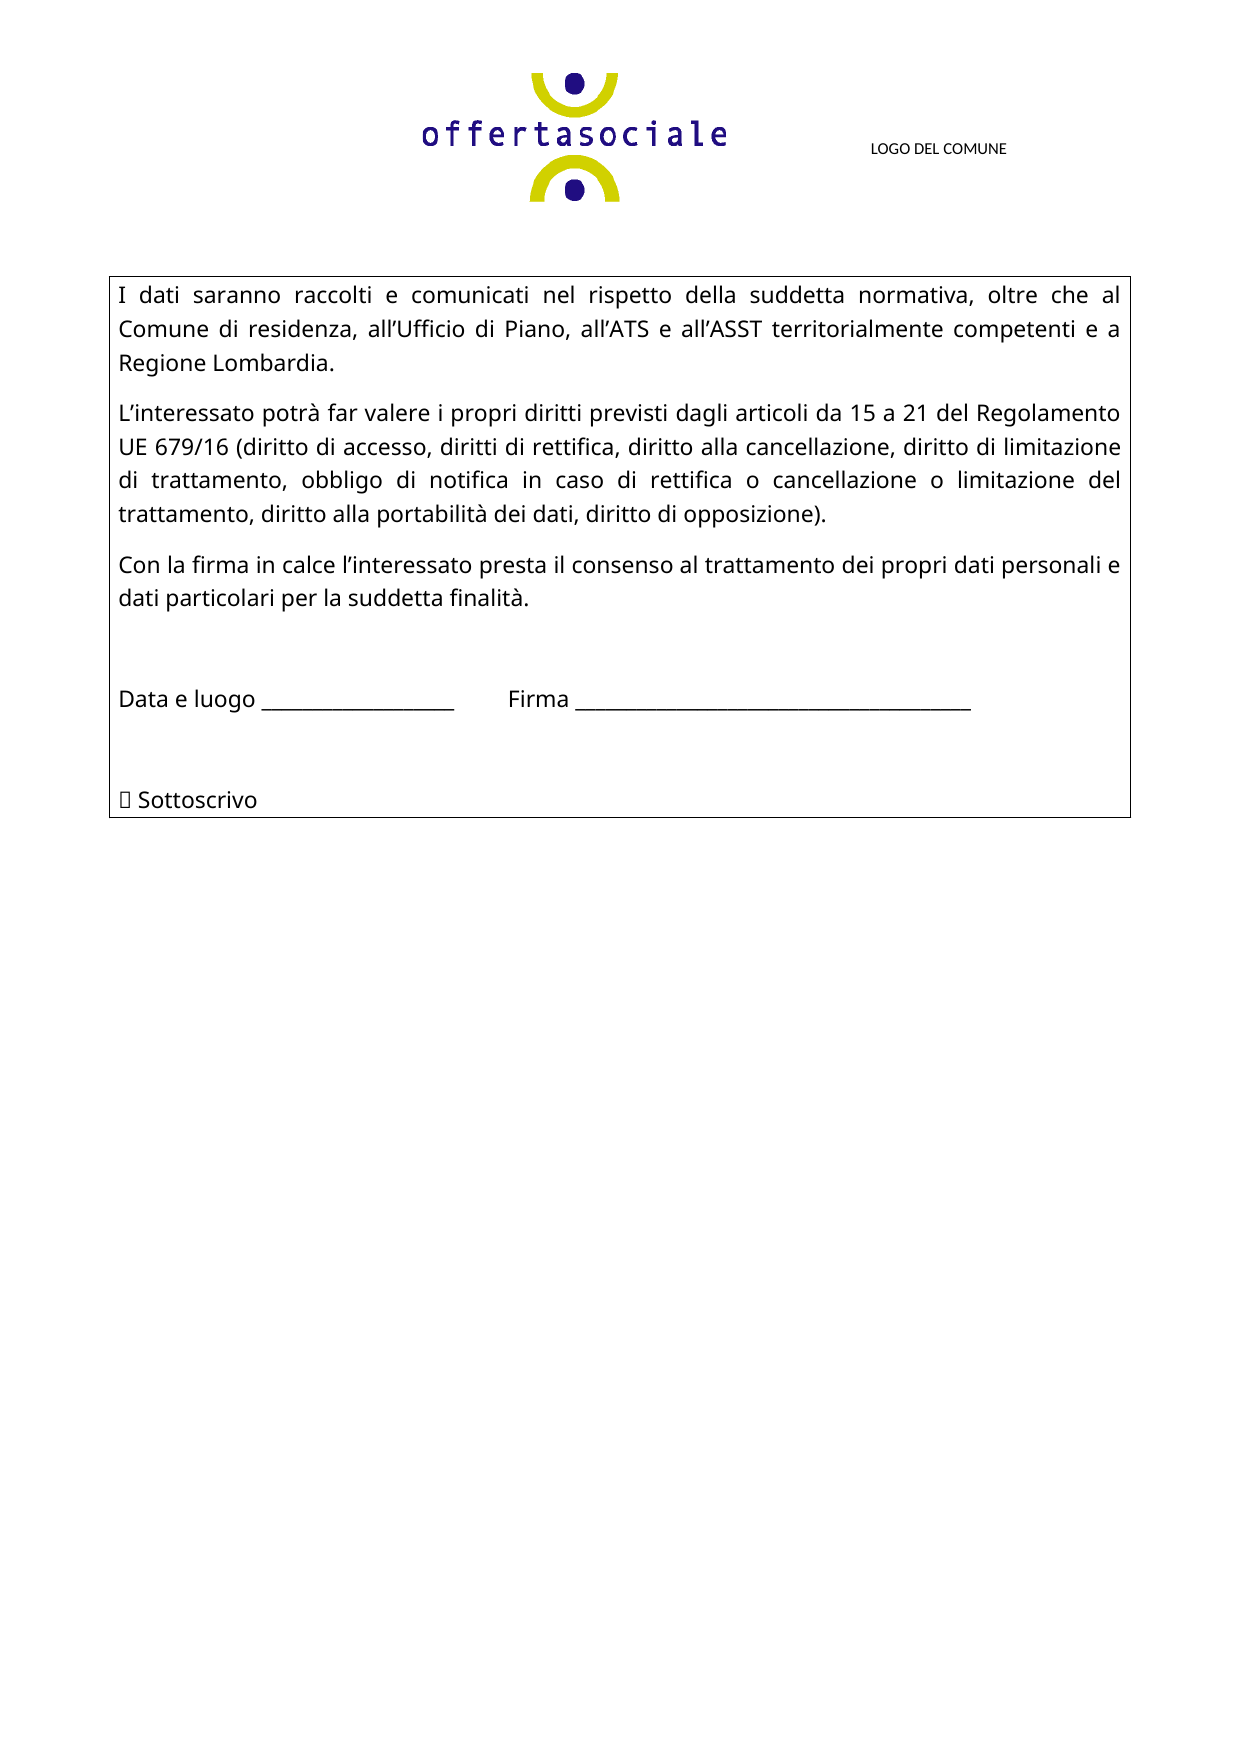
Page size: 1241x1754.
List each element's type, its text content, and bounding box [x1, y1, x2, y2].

text Data e luogo ___________________ Firma _______________________________________ [110, 680, 1130, 714]
text L’interessato potrà far valere i propri diritti previsti dagli articoli da 15 a 21 del Regolamento UE 679/16 (diritto di accesso, diritti di rettifica, diritto alla cancellazione, diritto di limitazione di trattamento, obbligo di notifica in caso di rettifica o cancellazione o limitazione del trattamento, diritto alla portabilità dei dati, diritto di opposizione). [110, 394, 1130, 529]
text I dati saranno raccolti e comunicati nel rispetto della suddetta normativa, oltre che al Comune di residenza, all’Ufficio di Piano, all’ATS e all’ASST territorialmente competenti e a Regione Lombardia. [110, 277, 1130, 378]
text  Sottoscrivo [110, 781, 1130, 817]
picture [422, 73, 726, 202]
text Con la firma in calce l’interessato presta il consenso al trattamento dei propri dati personali e dati particolari per la suddetta finalità. [110, 546, 1130, 614]
